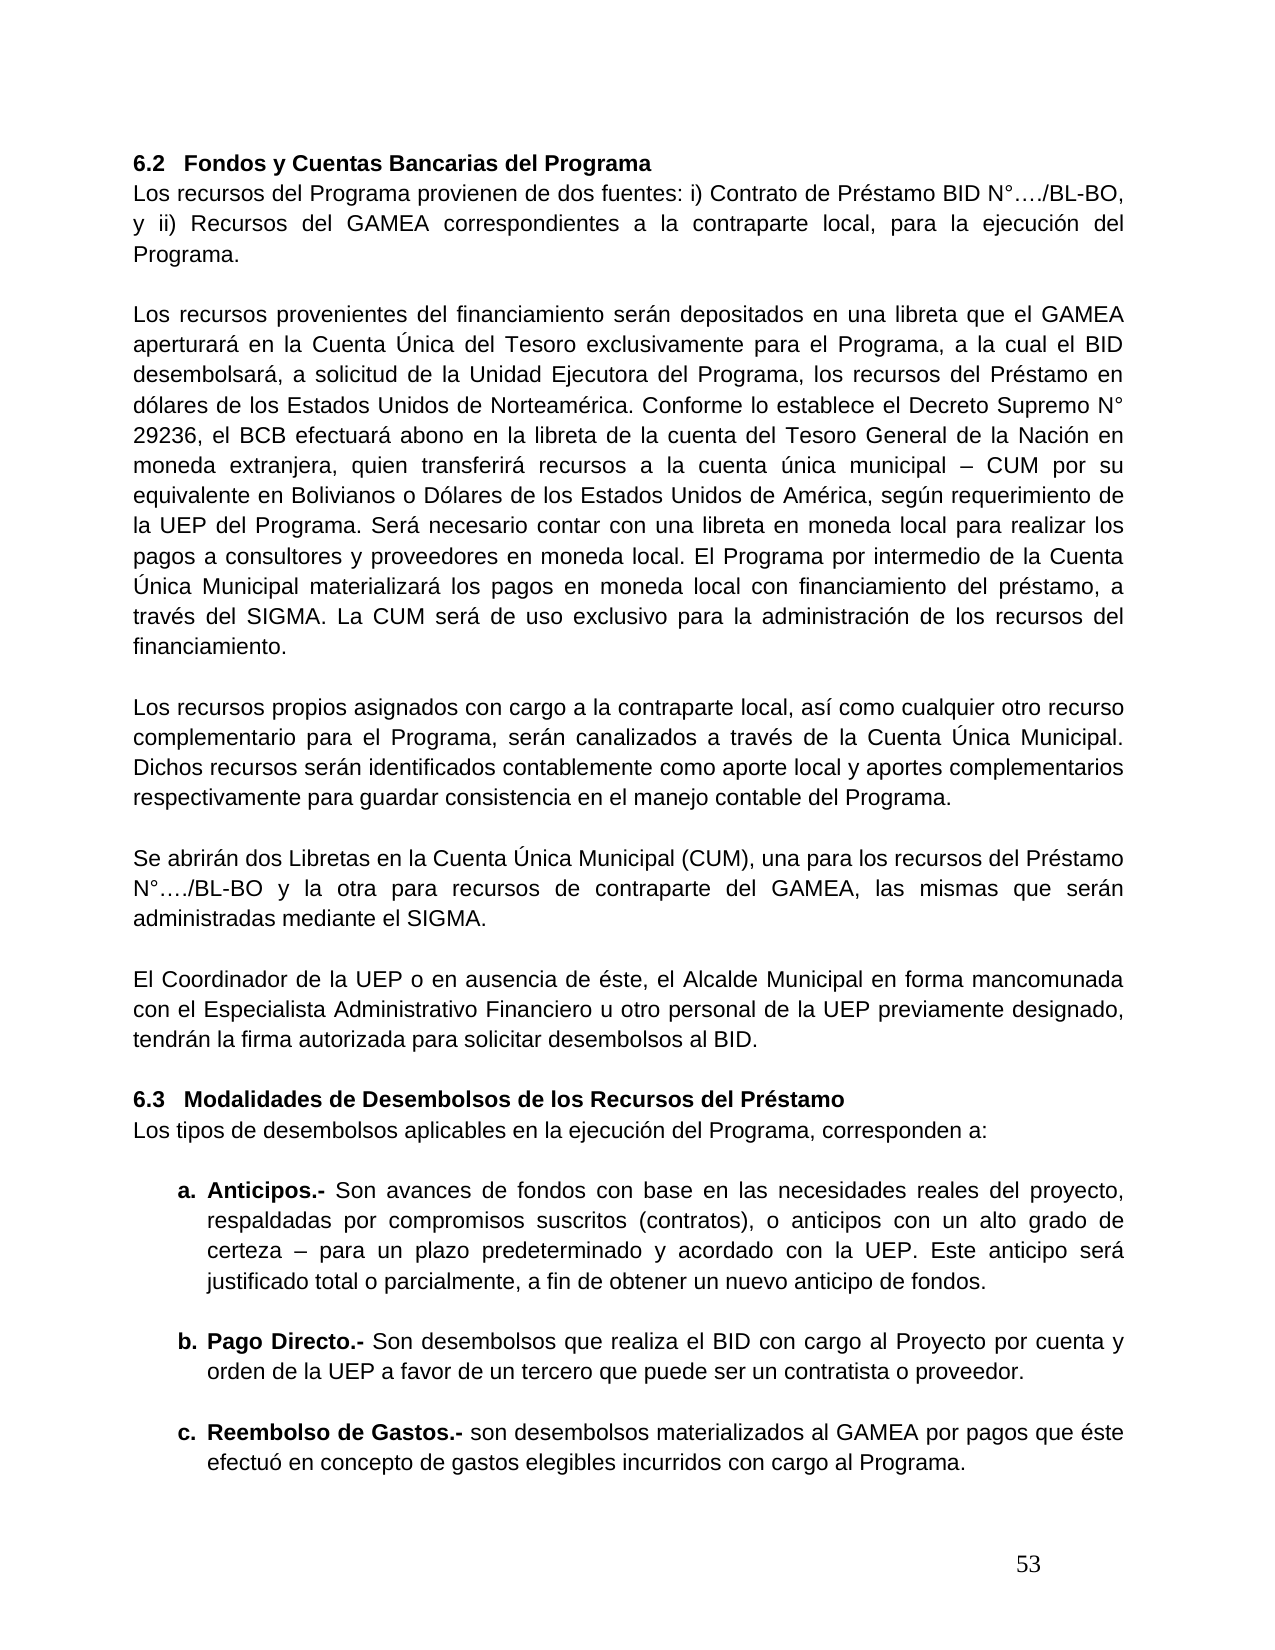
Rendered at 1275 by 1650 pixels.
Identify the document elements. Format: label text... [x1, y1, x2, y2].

subtitle 6.2 Fondos y Cuentas Bancarias del Programa [133, 150, 1125, 176]
list Los recursos provenientes del financiamiento serán depositados en una libreta que el GAMEA aperturará en la Cuenta Única del Tesoro exclusivamente para el Programa, a la cual el BID desembolsará, a solicitud de la Unidad Ejecutora del Programa, los recursos del Préstamo en dólares de los Estados Unidos de Norteamérica. Conforme lo establece el Decreto Supremo N° 29236, el BCB efectuará abono en la libreta de la cuenta del Tesoro General de la Nación en moneda extranjera, quien transferirá recursos a la cuenta única municipal – CUM por su equivalente en Bolivianos o Dólares de los Estados Unidos de América, según requerimiento de la UEP del Programa. Será necesario contar con una libreta en moneda local para realizar los pagos a consultores y proveedores en moneda local. El Programa por intermedio de la Cuenta Única Municipal materializará los pagos en moneda local con financiamiento del préstamo, a través del SIGMA. La CUM será de uso exclusivo para la administración de los recursos del financiamiento. [133, 301, 1125, 660]
list Los recursos del Programa provienen de dos fuentes: i) Contrato de Préstamo BID N°…./BL-BO, y ii) Recursos del GAMEA correspondientes a la contraparte local, para la ejecución del Programa. [133, 180, 1125, 267]
text Los tipos de desembolsos aplicables en la ejecución del Programa, corresponden a: [133, 1117, 1125, 1143]
subtitle 6.3 Modalidades de Desembolsos de los Recursos del Préstamo [133, 1086, 1125, 1113]
list El Coordinador de la UEP o en ausencia de éste, el Alcalde Municipal en forma mancomunada con el Especialista Administrativo Financiero u otro personal de la UEP previamente designado, tendrán la firma autorizada para solicitar desembolsos al BID. [133, 966, 1125, 1052]
list Pago Directo.- Son desembolsos que realiza el BID con cargo al Proyecto por cuenta y orden de la UEP a favor de un tercero que puede ser un contratista o proveedor. [177, 1328, 1125, 1385]
list Se abrirán dos Libretas en la Cuenta Única Municipal (CUM), una para los recursos del Préstamo N°…./BL-BO y la otra para recursos de contraparte del GAMEA, las mismas que serán administradas mediante el SIGMA. [133, 845, 1125, 932]
list Reembolso de Gastos.- son desembolsos materializados al GAMEA por pagos que éste efectuó en concepto de gastos elegibles incurridos con cargo al Programa. [177, 1419, 1125, 1475]
text Los recursos propios asignados con cargo a la contraparte local, así como cualquier otro recurso complementario para el Programa, serán canalizados a través de la Cuenta Única Municipal. Dichos recursos serán identificados contablemente como aporte local y aportes complementarios respectivamente para guardar consistencia en el manejo contable del Programa. [133, 694, 1125, 811]
list Anticipos.- Son avances de fondos con base en las necesidades reales del proyecto, respaldadas por compromisos suscritos (contratos), o anticipos con un alto grado de certeza – para un plazo predeterminado y acordado con la UEP. Este anticipo será justificado total o parcialmente, a fin de obtener un nuevo anticipo de fondos. [177, 1177, 1125, 1294]
